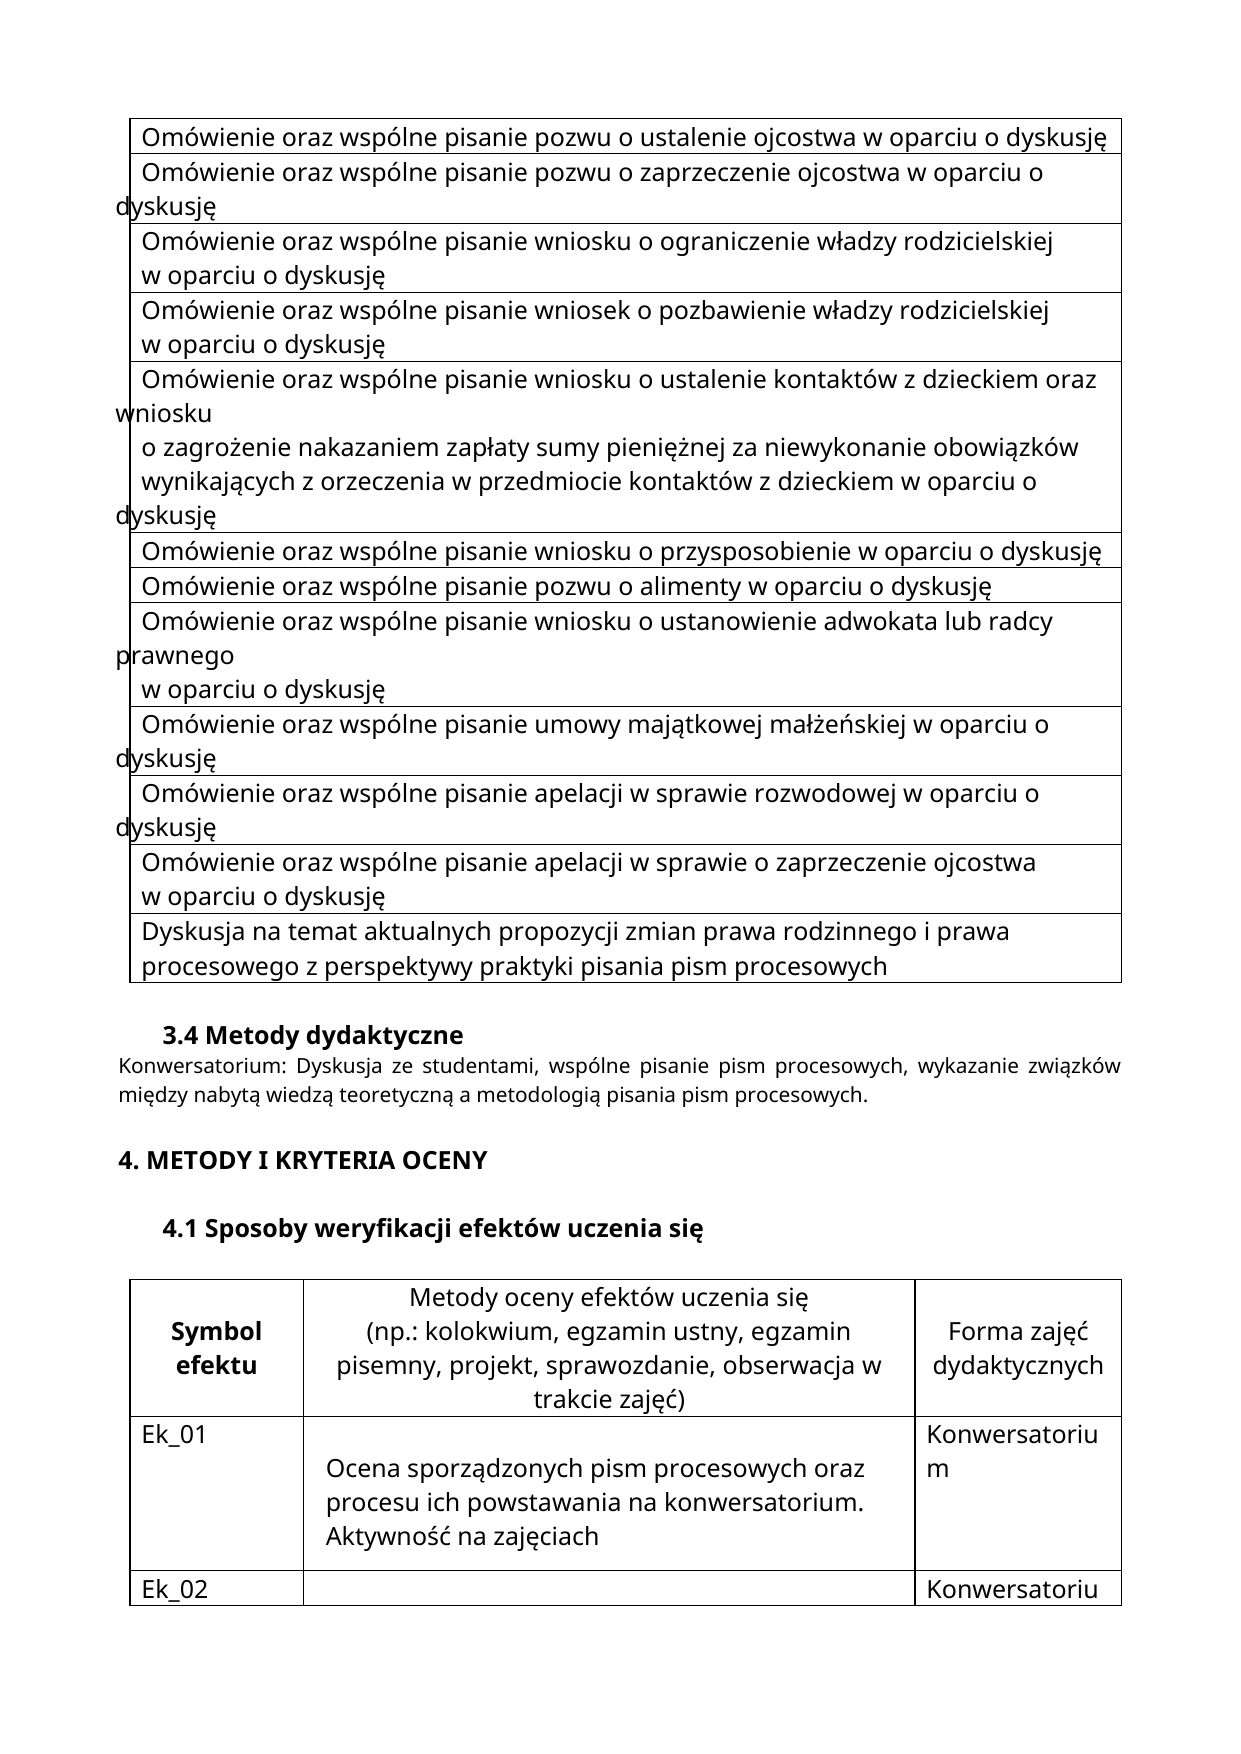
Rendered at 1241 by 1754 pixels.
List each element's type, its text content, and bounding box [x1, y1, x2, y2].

table_cell Omówienie oraz wspólne pisanie wniosek o pozbawienie władzy rodzicielskiej w oparciu o dyskusję [131, 293, 1121, 361]
table_cell [304, 1571, 914, 1605]
table_cell Omówienie oraz wspólne pisanie pozwu o ustalenie ojcostwa w oparciu o dyskusję [131, 119, 1121, 153]
table_header Forma zajęć dydaktycznych [916, 1280, 1121, 1416]
text 4.1 Sposoby weryfikacji efektów uczenia się [162, 1210, 1122, 1244]
table_cell Konwersatorium [916, 1417, 1121, 1570]
text 3.4 Metody dydaktyczne [162, 1017, 1122, 1051]
text 4. METODY I KRYTERIA OCENY [118, 1142, 1122, 1176]
table_cell Dyskusja na temat aktualnych propozycji zmian prawa rodzinnego i prawa procesowego z perspektywy praktyki pisania pism procesowych [131, 914, 1121, 982]
table_cell Omówienie oraz wspólne pisanie wniosku o ograniczenie władzy rodzicielskiej w oparciu o dyskusję [131, 224, 1121, 292]
table_cell Omówienie oraz wspólne pisanie umowy majątkowej małżeńskiej w oparciu o dyskusję [131, 707, 1121, 775]
table_cell Ek_01 [131, 1417, 303, 1570]
table_cell Ek_02 [131, 1571, 303, 1605]
table_cell Omówienie oraz wspólne pisanie apelacji w sprawie rozwodowej w oparciu o dyskusję [131, 776, 1121, 844]
table_header Symbol efektu [131, 1280, 303, 1416]
table_cell Omówienie oraz wspólne pisanie wniosku o ustanowienie adwokata lub radcy prawnego w oparciu o dyskusję [131, 603, 1121, 706]
table_cell Omówienie oraz wspólne pisanie pozwu o zaprzeczenie ojcostwa w oparciu o dyskusję [131, 154, 1121, 222]
table_cell [304, 1417, 914, 1570]
table_header Metody oceny efektów uczenia się (np.: kolokwium, egzamin ustny, egzamin pisemny, projekt, sprawozdanie, obserwacja w trakcie zajęć) [304, 1280, 914, 1416]
table_cell Omówienie oraz wspólne pisanie apelacji w sprawie o zaprzeczenie ojcostwa w oparciu o dyskusję [131, 845, 1121, 913]
text Konwersatorium: Dyskusja ze studentami, wspólne pisanie pism procesowych, wykazanie związków między nabytą wiedzą teoretyczną a metodologią pisania pism procesowych. [118, 1051, 1122, 1108]
table_cell Omówienie oraz wspólne pisanie pozwu o alimenty w oparciu o dyskusję [131, 568, 1121, 602]
table_cell Omówienie oraz wspólne pisanie wniosku o przysposobienie w oparciu o dyskusję [131, 533, 1121, 567]
table_cell Omówienie oraz wspólne pisanie wniosku o ustalenie kontaktów z dzieckiem oraz wniosku o zagrożenie nakazaniem zapłaty sumy pieniężnej za niewykonanie obowiązków wynikających z orzeczenia w przedmiocie kontaktów z dzieckiem w oparciu o dyskusję [131, 362, 1121, 532]
table_cell Konwersatorium [916, 1571, 1121, 1605]
